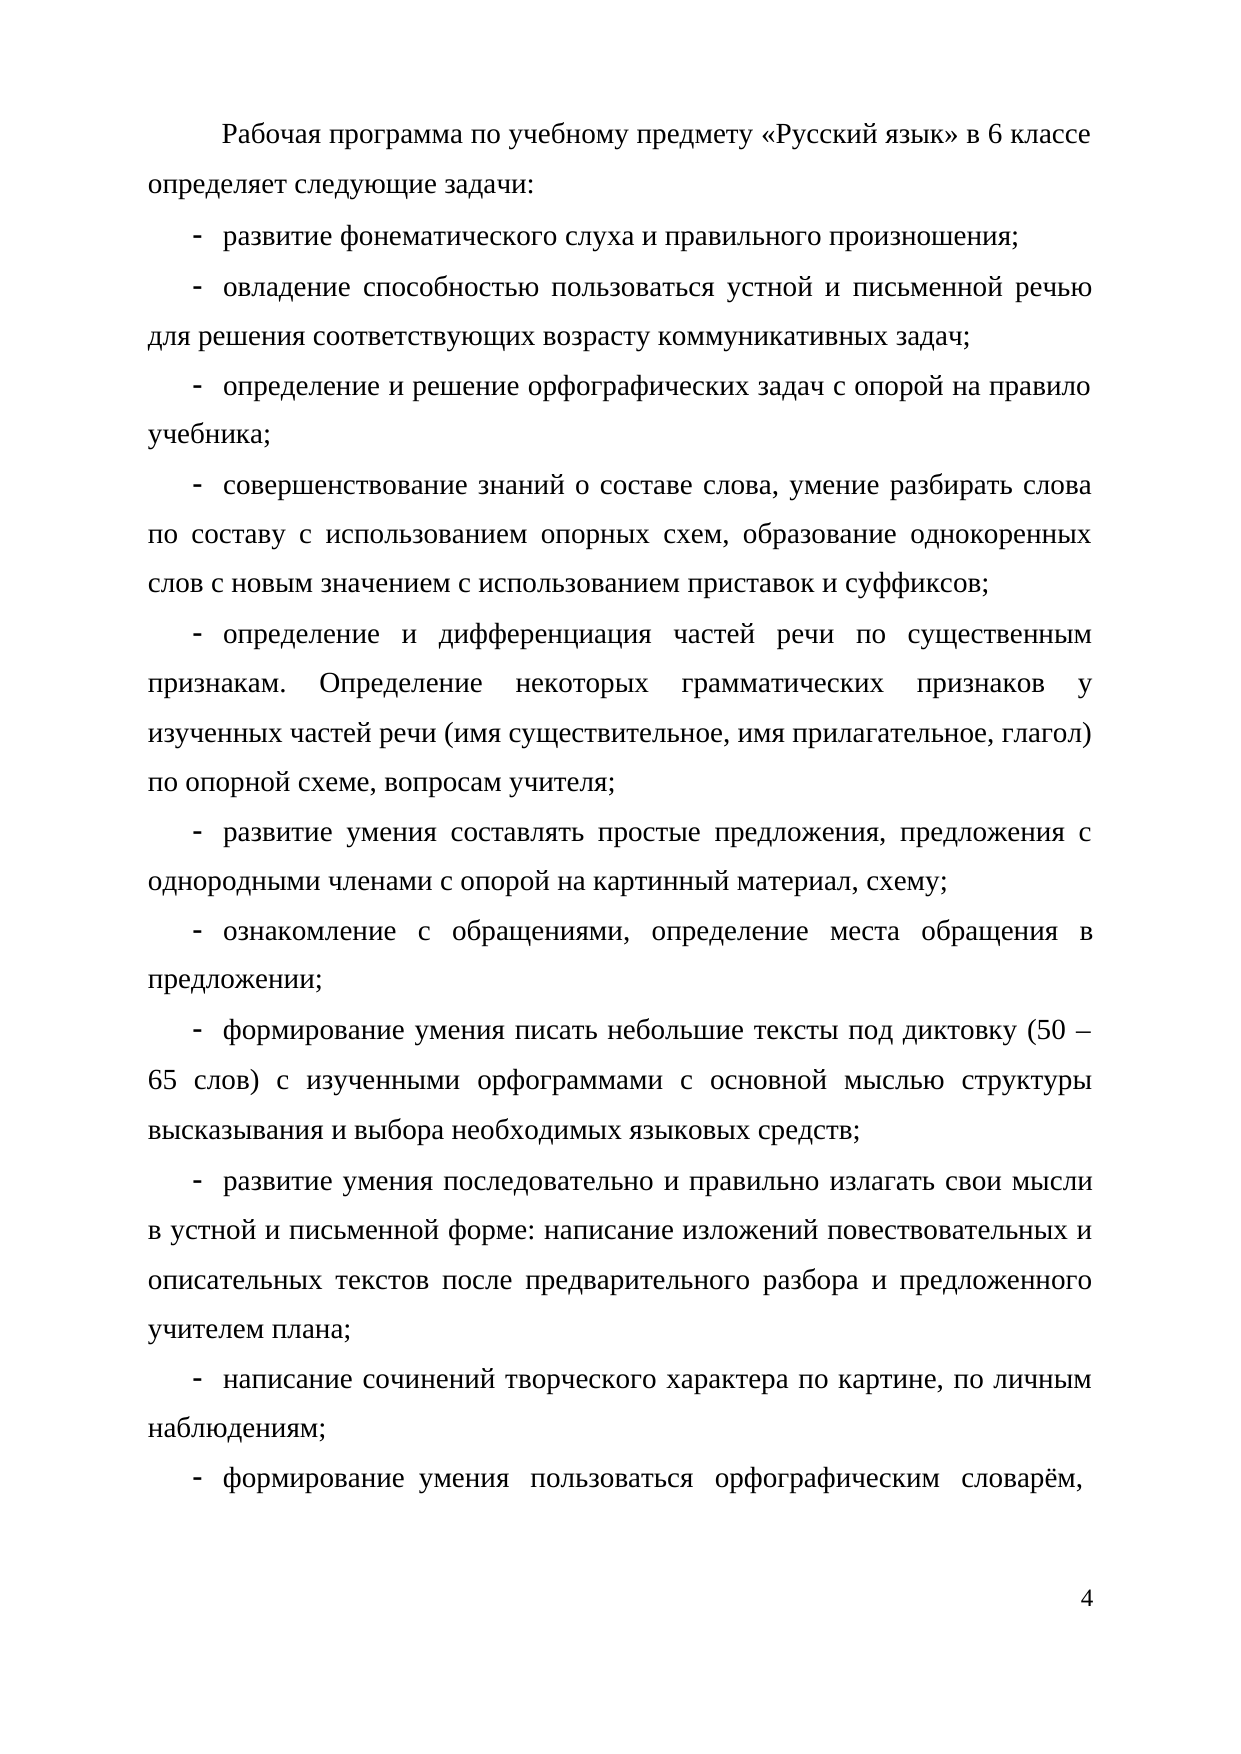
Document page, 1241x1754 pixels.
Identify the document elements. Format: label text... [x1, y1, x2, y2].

list ознакомление с обращениями, определение места обращения в предложении; [148, 913, 1093, 995]
list совершенствование знаний о составе слова, умение разбирать слова по составу с использованием опорных схем, образование однокоренных слов с новым значением с использованием приставок и суффиксов; [148, 467, 1093, 599]
list овладение способностью пользоваться устной и письменной речью для решения соответствующих возрасту коммуникативных задач; [148, 269, 1093, 352]
list развитие умения составлять простые предложения, предложения с однородными членами с опорой на картинный материал, схему; [148, 814, 1092, 897]
list формирование умения писать небольшие тексты под диктовку (50 – [192, 1012, 1105, 1046]
list написание сочинений творческого характера по картине, по личным наблюдениям; [148, 1362, 1093, 1444]
text 65 слов) с изученными орфограммами с основной мыслью структуры высказывания и выбора необходимых языковых средств; [148, 1062, 1092, 1146]
list формирование умения пользоваться орфографическим словарём, [192, 1460, 1105, 1494]
list развитие фонематического слуха и правильного произношения; [192, 217, 1105, 253]
text Рабочая программа по учебному предмету «Русский язык» в 6 классе определяет следующие задачи: [148, 116, 1092, 200]
list определение и дифференциация частей речи по существенным признакам. Определение некоторых грамматических признаков у изученных частей речи (имя существительное, имя прилагательное, глагол) по опорной схеме, вопросам учителя; [148, 616, 1092, 798]
list определение и решение орфографических задач с опорой на правило учебника; [148, 368, 1092, 450]
text 4 [135, 1583, 1093, 1612]
list развитие умения последовательно и правильно излагать свои мысли в устной и письменной форме: написание изложений повествовательных и описательных текстов после предварительного разбора и предложенного учителем плана; [148, 1163, 1093, 1345]
